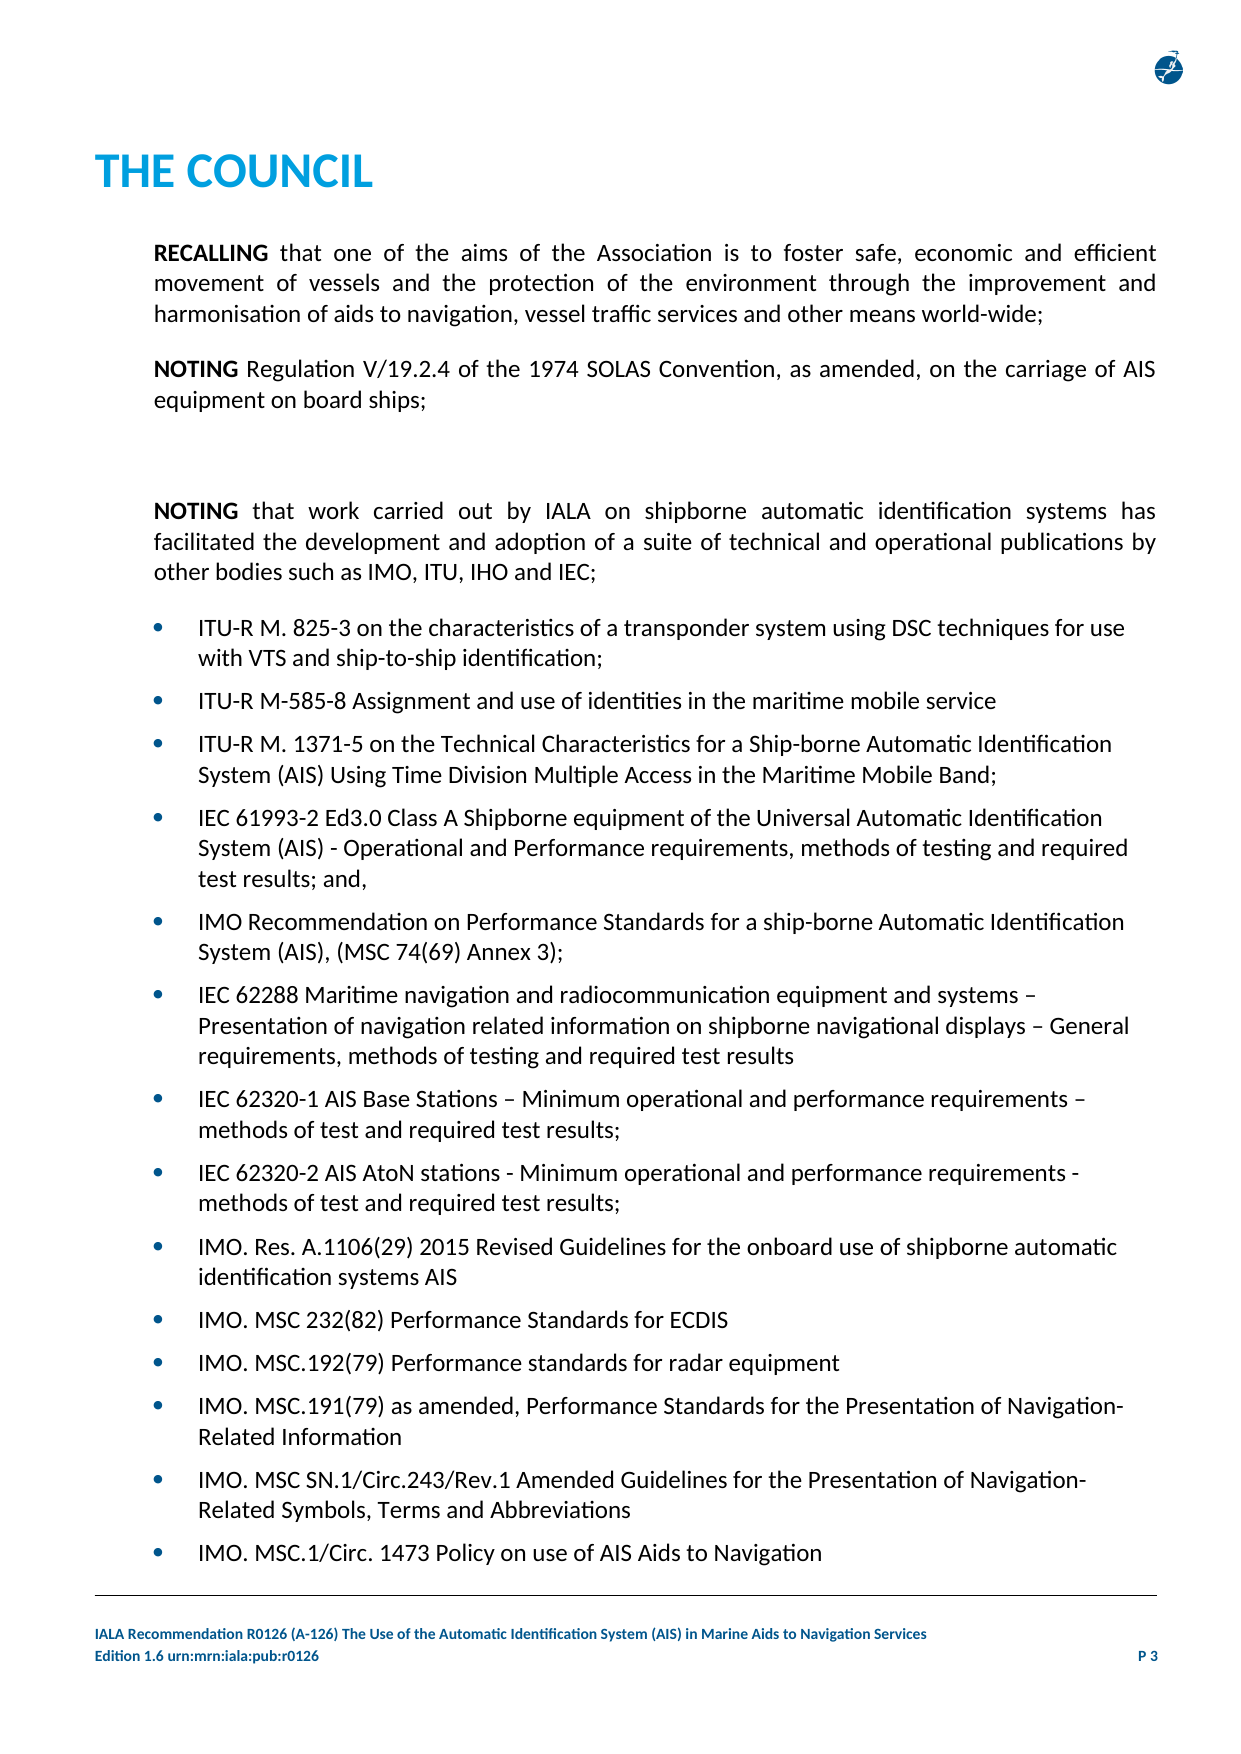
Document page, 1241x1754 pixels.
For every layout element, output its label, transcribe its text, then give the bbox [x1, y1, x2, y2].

text IMO. MSC.191(79) as amended, Performance Standards for the Presentation of Navigation-Related Information [153, 1390, 1157, 1451]
text ITU-R M. 1371-5 on the Technical Characteristics for a Ship-borne Automatic Identification System (AIS) Using Time Division Multiple Access in the Maritime Mobile Band; [153, 728, 1157, 789]
text IMO. Res. A.1106(29) 2015 Revised Guidelines for the onboard use of shipborne automatic identification systems AIS [153, 1231, 1157, 1292]
text ITU-R M-585-8 Assignment and use of identities in the maritime mobile service [153, 685, 1157, 716]
text IMO. MSC.192(79) Performance standards for radar equipment [153, 1347, 1157, 1378]
text NOTING that work carried out by IALA on shipborne automatic identification systems has facilitated the development and adoption of a suite of technical and operational publications by other bodies such as IMO, ITU, IHO and IEC; [153, 495, 1157, 587]
text IEC 62288 Maritime navigation and radiocommunication equipment and systems – Presentation of navigation related information on shipborne navigational displays – General requirements, methods of testing and required test results [153, 979, 1157, 1071]
picture [1123, 0, 1241, 119]
text IEC 61993-2 Ed3.0 Class A Shipborne equipment of the Universal Automatic Identification System (AIS) - Operational and Performance requirements, methods of testing and required test results; and, [153, 802, 1157, 893]
text IMO Recommendation on Performance Standards for a ship-borne Automatic Identification System (AIS), (MSC 74(69) Annex 3); [153, 906, 1157, 967]
text IMO. MSC SN.1/Circ.243/Rev.1 Amended Guidelines for the Presentation of Navigation-Related Symbols, Terms and Abbreviations [153, 1464, 1157, 1525]
text THE COUNCIL [94, 138, 1157, 199]
text ITU-R M. 825-3 on the characteristics of a transponder system using DSC techniques for use with VTS and ship-to-ship identification; [153, 612, 1157, 673]
text IEC 62320-2 AIS AtoN stations - Minimum operational and performance requirements - methods of test and required test results; [153, 1157, 1157, 1218]
text RECALLING that one of the aims of the Association is to foster safe, economic and efficient movement of vessels and the protection of the environment through the improvement and harmonisation of aids to navigation, vessel traffic services and other means world-wide; [153, 237, 1157, 329]
text NOTING Regulation V/19.2.4 of the 1974 SOLAS Convention, as amended, on the carriage of AIS equipment on board ships; [153, 354, 1157, 415]
text IEC 62320-1 AIS Base Stations – Minimum operational and performance requirements – methods of test and required test results; [153, 1083, 1157, 1144]
text IMO. MSC.1/Circ. 1473 Policy on use of AIS Aids to Navigation [153, 1537, 1157, 1568]
text IMO. MSC 232(82) Performance Standards for ECDIS [153, 1304, 1157, 1335]
